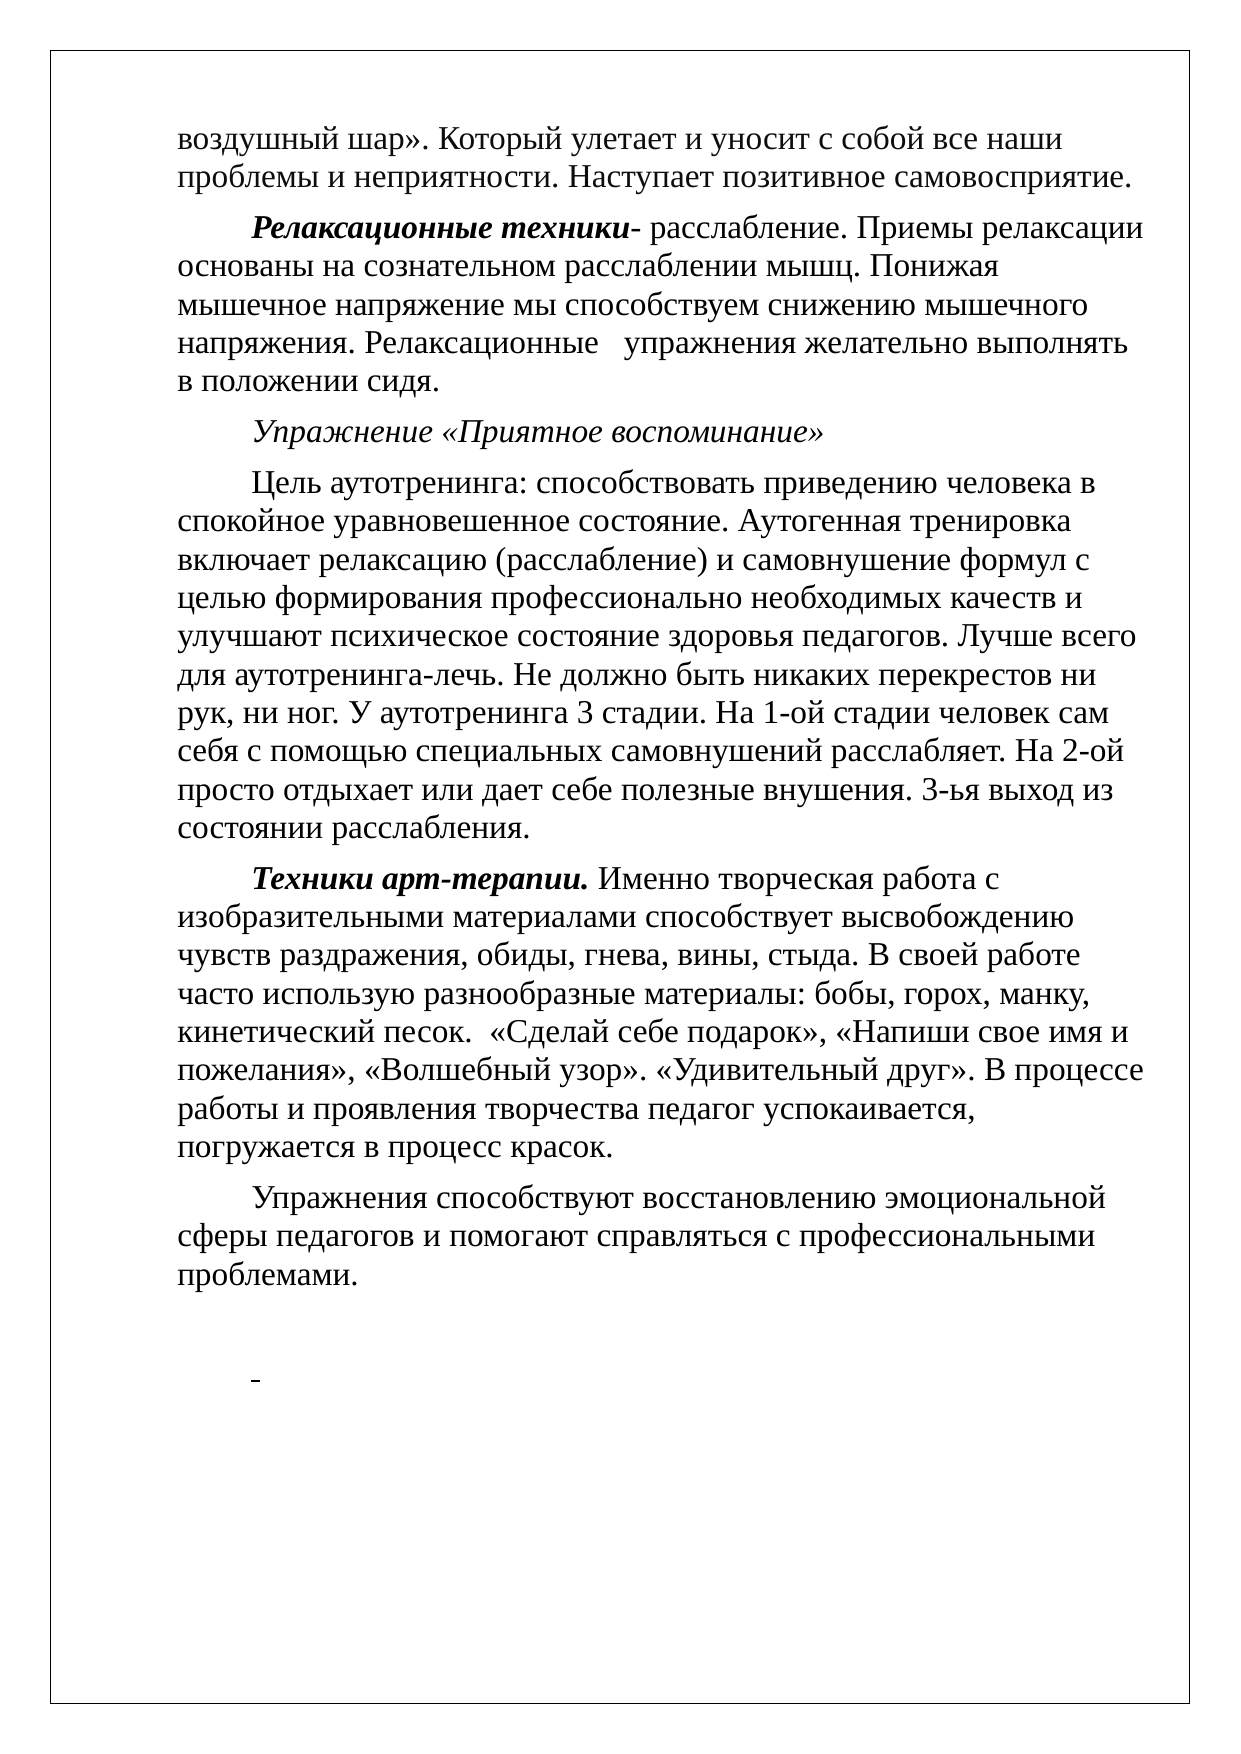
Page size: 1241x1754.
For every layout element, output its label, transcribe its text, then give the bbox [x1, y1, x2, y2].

text Техники арт-терапии. Именно творческая работа с изобразительными материалами способствует высвобождению чувств раздражения, обиды, гнева, вины, стыда. В своей работе часто использую разнообразные материалы: бобы, горох, манку, кинетический песок. «Сделай себе подарок», «Напиши свое имя и пожелания», «Волшебный узор». «Удивительный друг». В процессе работы и проявления творчества педагог успокаивается, погружается в процесс красок. [177, 858, 1152, 1165]
text Упражнение «Приятное воспоминание» [177, 411, 1152, 450]
text Цель аутотренинга: способствовать приведению человека в спокойное уравновешенное состояние. Аутогенная тренировка включает релаксацию (расслабление) и самовнушение формул с целью формирования профессионально необходимых качеств и улучшают психическое состояние здоровья педагогов. Лучше всего для аутотренинга-лечь. Не должно быть никаких перекрестов ни рук, ни ног. У аутотренинга 3 стадии. На 1-ой стадии человек сам себя с помощью специальных самовнушений расслабляет. На 2-ой просто отдыхает или дает себе полезные внушения. 3-ья выход из состоянии расслабления. [177, 462, 1152, 846]
text Релаксационные техники- расслабление. Приемы релаксации основаны на сознательном расслаблении мышц. Понижая мышечное напряжение мы способствуем снижению мышечного напряжения. Релаксационные упражнения желательно выполнять в положении сидя. [177, 207, 1152, 399]
text Упражнения способствуют восстановлению эмоциональной сферы педагогов и помогают справляться с профессиональными проблемами. [177, 1177, 1152, 1292]
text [177, 118, 1152, 195]
